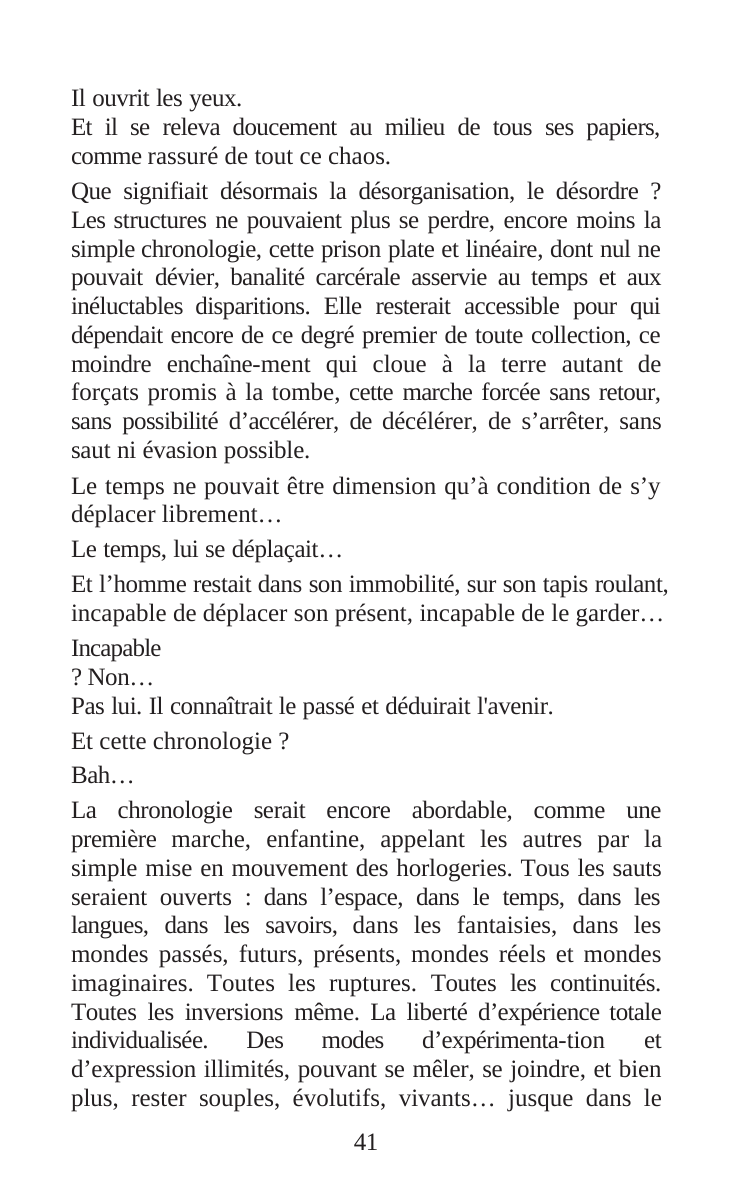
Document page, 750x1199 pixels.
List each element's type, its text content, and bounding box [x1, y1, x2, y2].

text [71, 796, 662, 1112]
text Incapable ? Non… [71, 633, 178, 691]
text Et l’homme restait dans son immobilité, sur son tapis roulant, incapable de déplacer son présent, incapable de le garder… [71, 569, 712, 627]
text Le temps ne pouvait être dimension qu’à condition de s’y déplacer librement… [71, 471, 662, 528]
text Que signifiait désormais la désorganisation, le désordre ? Les structures ne pouvaient plus se perdre, encore moins la simple chronologie, cette prison plate et linéaire, dont nul ne pouvait dévier, banalité carcérale asservie au temps et aux inéluctables disparitions. Elle resterait accessible pour qui dépendait encore de ce degré premier de toute collection, ce moindre enchaîne-ment qui cloue à la terre autant de forçats promis à la tombe, cette marche forcée sans retour, sans possibilité d’accélérer, de décélérer, de s’arrêter, sans saut ni évasion possible. [71, 176, 662, 464]
text Pas lui. Il connaîtrait le passé et déduirait l'avenir. Et cette chronologie ? [71, 691, 563, 754]
text Il ouvrit les yeux. [71, 83, 712, 112]
text Bah… [71, 760, 712, 789]
text Le temps, lui se déplaçait… [71, 534, 712, 563]
text Et il se releva doucement au milieu de tous ses papiers, comme rassuré de tout ce chaos. [71, 112, 662, 170]
